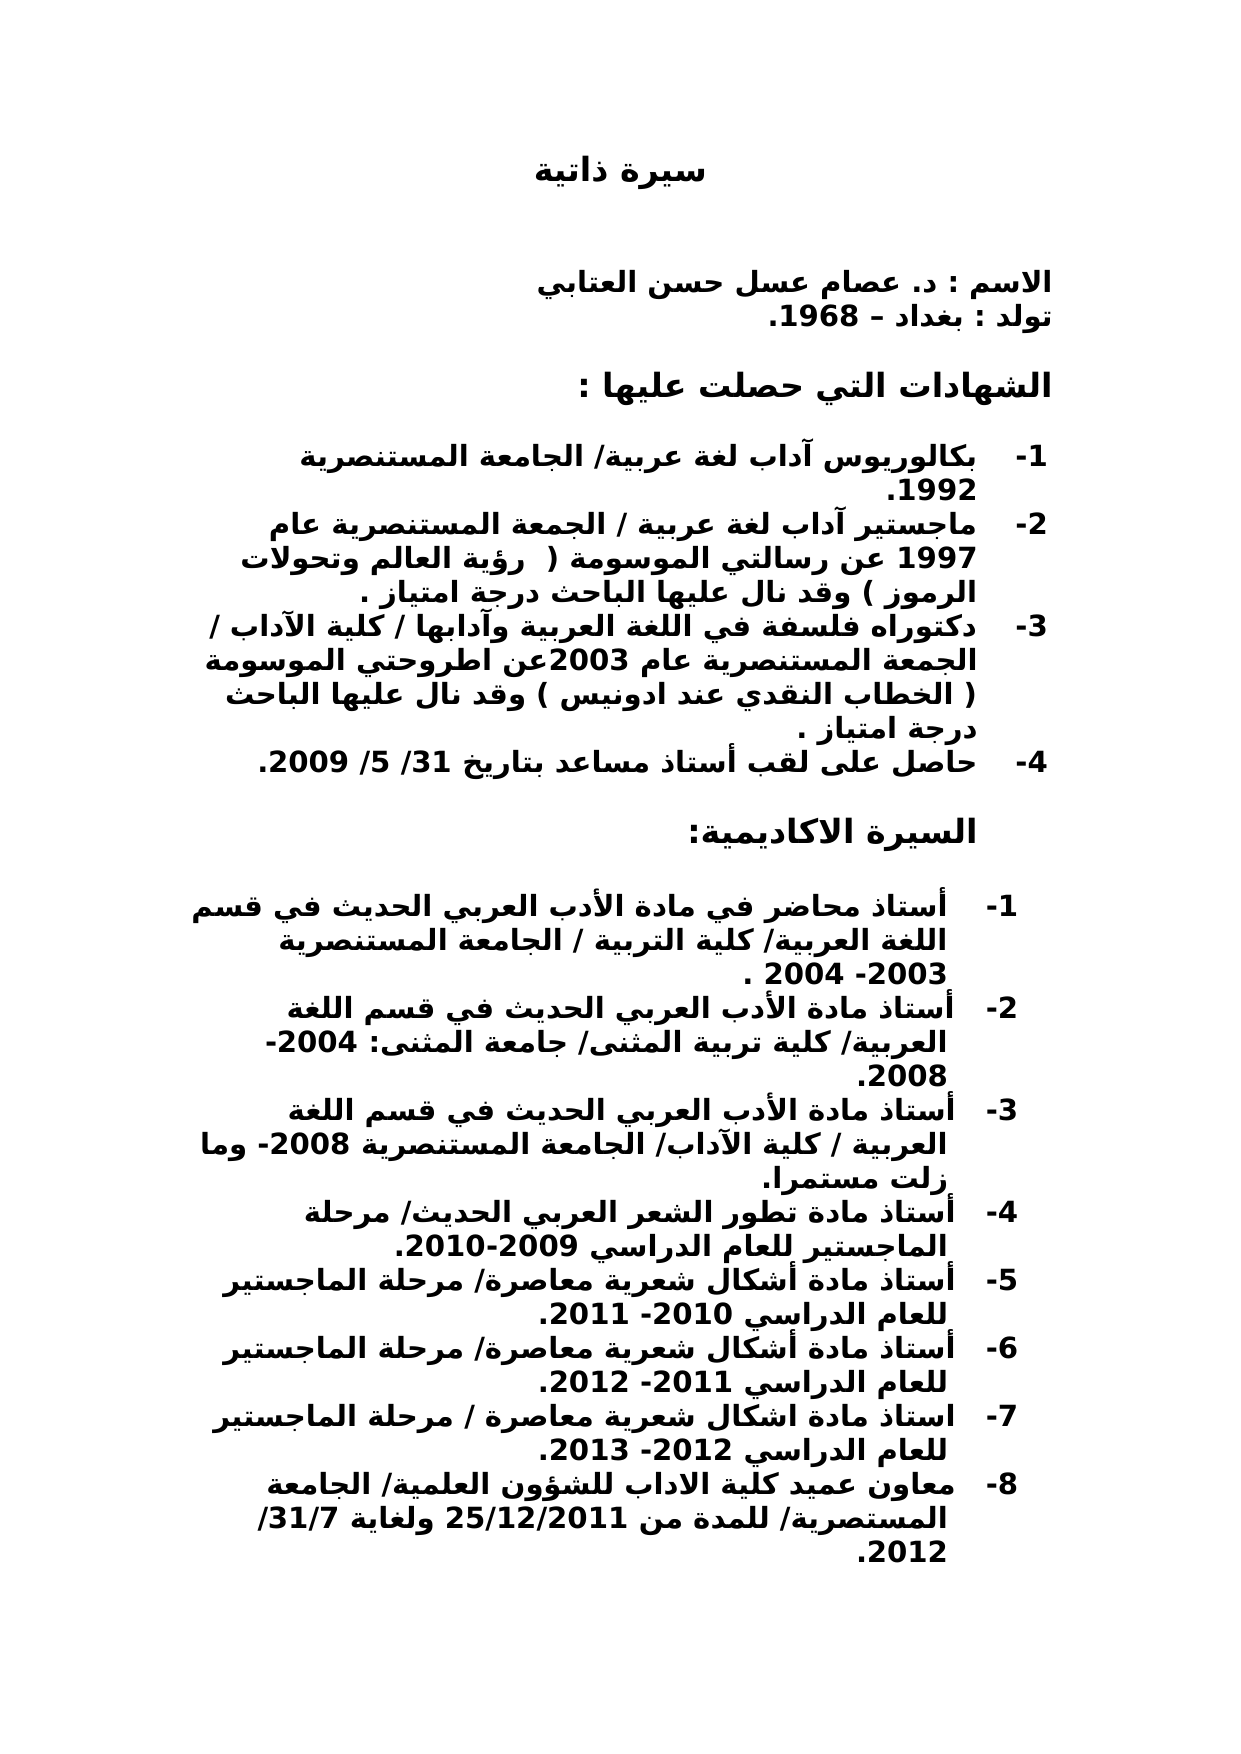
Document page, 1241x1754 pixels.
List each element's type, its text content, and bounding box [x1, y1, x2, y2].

list أستاذ محاضر في مادة الأدب العربي الحديث في قسم اللغة العربية/ كلية التربية / الجامعة المستنصرية 2003- 2004 . [187, 890, 986, 992]
list حاصل على لقب أستاذ مساعد بتاريخ 31/ 5/ 2009. [187, 745, 1015, 779]
list معاون عميد كلية الاداب للشؤون العلمية/ الجامعة المستصرية/ للمدة من 25/12/2011 ولغاية 31/7/ 2012. [187, 1467, 986, 1569]
list أستاذ مادة تطور الشعر العربي الحديث/ مرحلة الماجستير للعام الدراسي 2009-2010. [187, 1195, 986, 1263]
text سيرة ذاتية [187, 150, 1053, 189]
list دكتوراه فلسفة في اللغة العربية وآدابها / كلية الآداب / الجمعة المستنصرية عام 2003عن اطروحتي الموسومة ( الخطاب النقدي عند ادونيس ) وقد نال عليها الباحث درجة امتياز . [187, 609, 1015, 745]
list أستاذ مادة الأدب العربي الحديث في قسم اللغة العربية / كلية الآداب/ الجامعة المستنصرية 2008- وما زلت مستمرا. [187, 1093, 986, 1195]
list استاذ مادة اشكال شعرية معاصرة / مرحلة الماجستير للعام الدراسي 2012- 2013. [187, 1399, 986, 1467]
list أستاذ مادة الأدب العربي الحديث في قسم اللغة العربية/ كلية تربية المثنى/ جامعة المثنى: 2004- 2008. [187, 992, 986, 1093]
list بكالوريوس آداب لغة عربية/ الجامعة المستنصرية 1992. [187, 439, 1015, 507]
text الاسم : د. عصام عسل حسن العتابي [187, 266, 1053, 299]
text تولد : بغداد – 1968. [187, 299, 1053, 333]
list أستاذ مادة أشكال شعرية معاصرة/ مرحلة الماجستير للعام الدراسي 2010- 2011. [187, 1263, 986, 1331]
text السيرة الاكاديمية: [187, 812, 978, 851]
text الشهادات التي حصلت عليها : [187, 367, 1053, 406]
list أستاذ مادة أشكال شعرية معاصرة/ مرحلة الماجستير للعام الدراسي 2011- 2012. [187, 1331, 986, 1399]
list ماجستير آداب لغة عربية / الجمعة المستنصرية عام 1997 عن رسالتي الموسومة ( رؤية العالم وتحولات الرموز ) وقد نال عليها الباحث درجة امتياز . [187, 507, 1015, 609]
